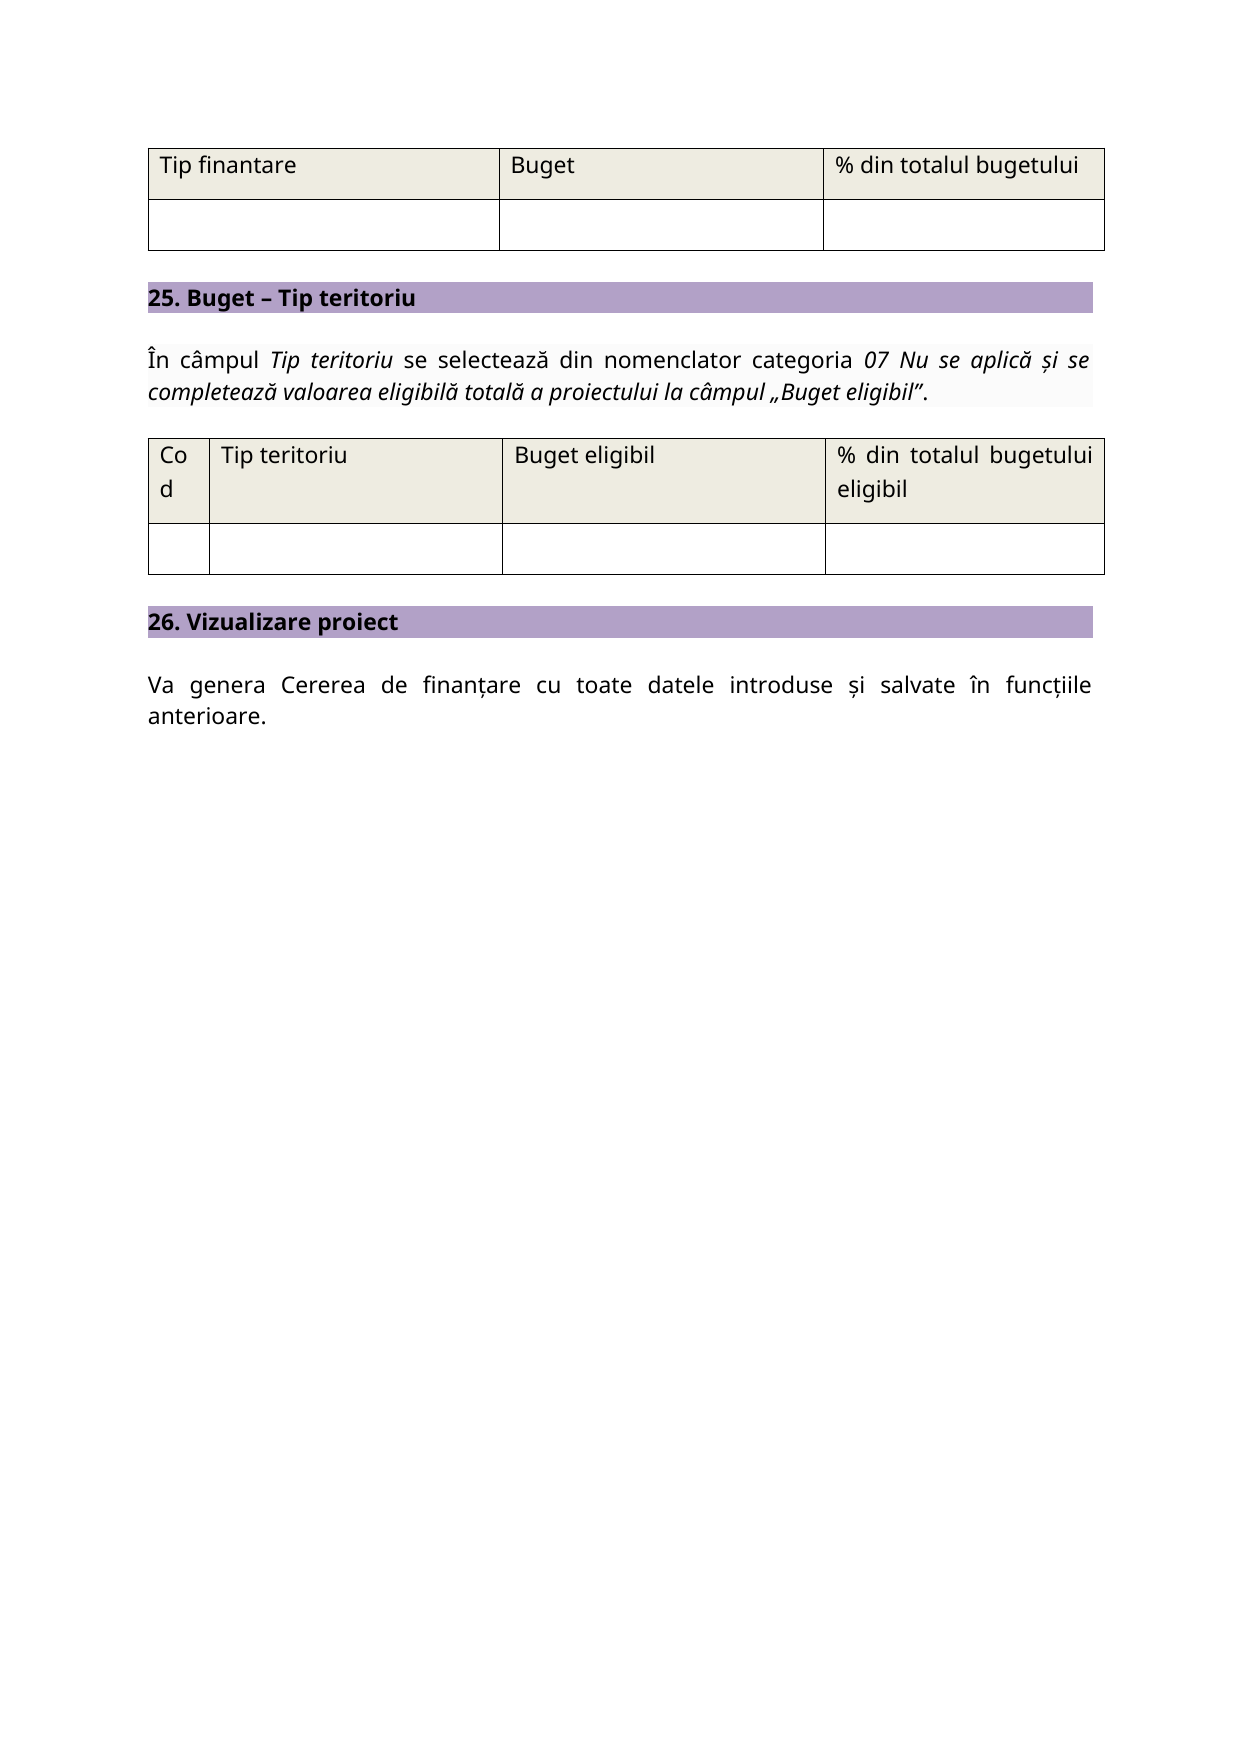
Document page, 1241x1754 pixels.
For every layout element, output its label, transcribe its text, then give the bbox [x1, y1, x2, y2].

table_cell [149, 200, 499, 250]
table_header % din totalul bugetului eligibil [826, 439, 1104, 523]
table_header % din totalul bugetului [824, 149, 1104, 199]
table_header Buget [500, 149, 823, 199]
table_cell [824, 200, 1104, 250]
table_cell [149, 524, 209, 574]
table_cell [826, 524, 1104, 574]
table_cell [500, 200, 823, 250]
table_header Buget eligibil [503, 439, 825, 523]
table_cell [503, 524, 825, 574]
text Va genera Cererea de finanțare cu toate datele introduse și salvate în funcțiile anterioare. [148, 669, 1093, 731]
table_header Tip finantare [149, 149, 499, 199]
subtitle 26. Vizualizare proiect [148, 606, 1093, 638]
text În câmpul Tip teritoriu se selectează din nomenclator categoria 07 Nu se aplică şi se completează valoarea eligibilă totală a proiectului la câmpul „Buget eligibil”. [148, 344, 1093, 407]
table_header Tip teritoriu [210, 439, 502, 523]
table_header Cod [149, 439, 209, 523]
table_cell [210, 524, 502, 574]
subtitle 25. Buget – Tip teritoriu [148, 282, 1093, 313]
